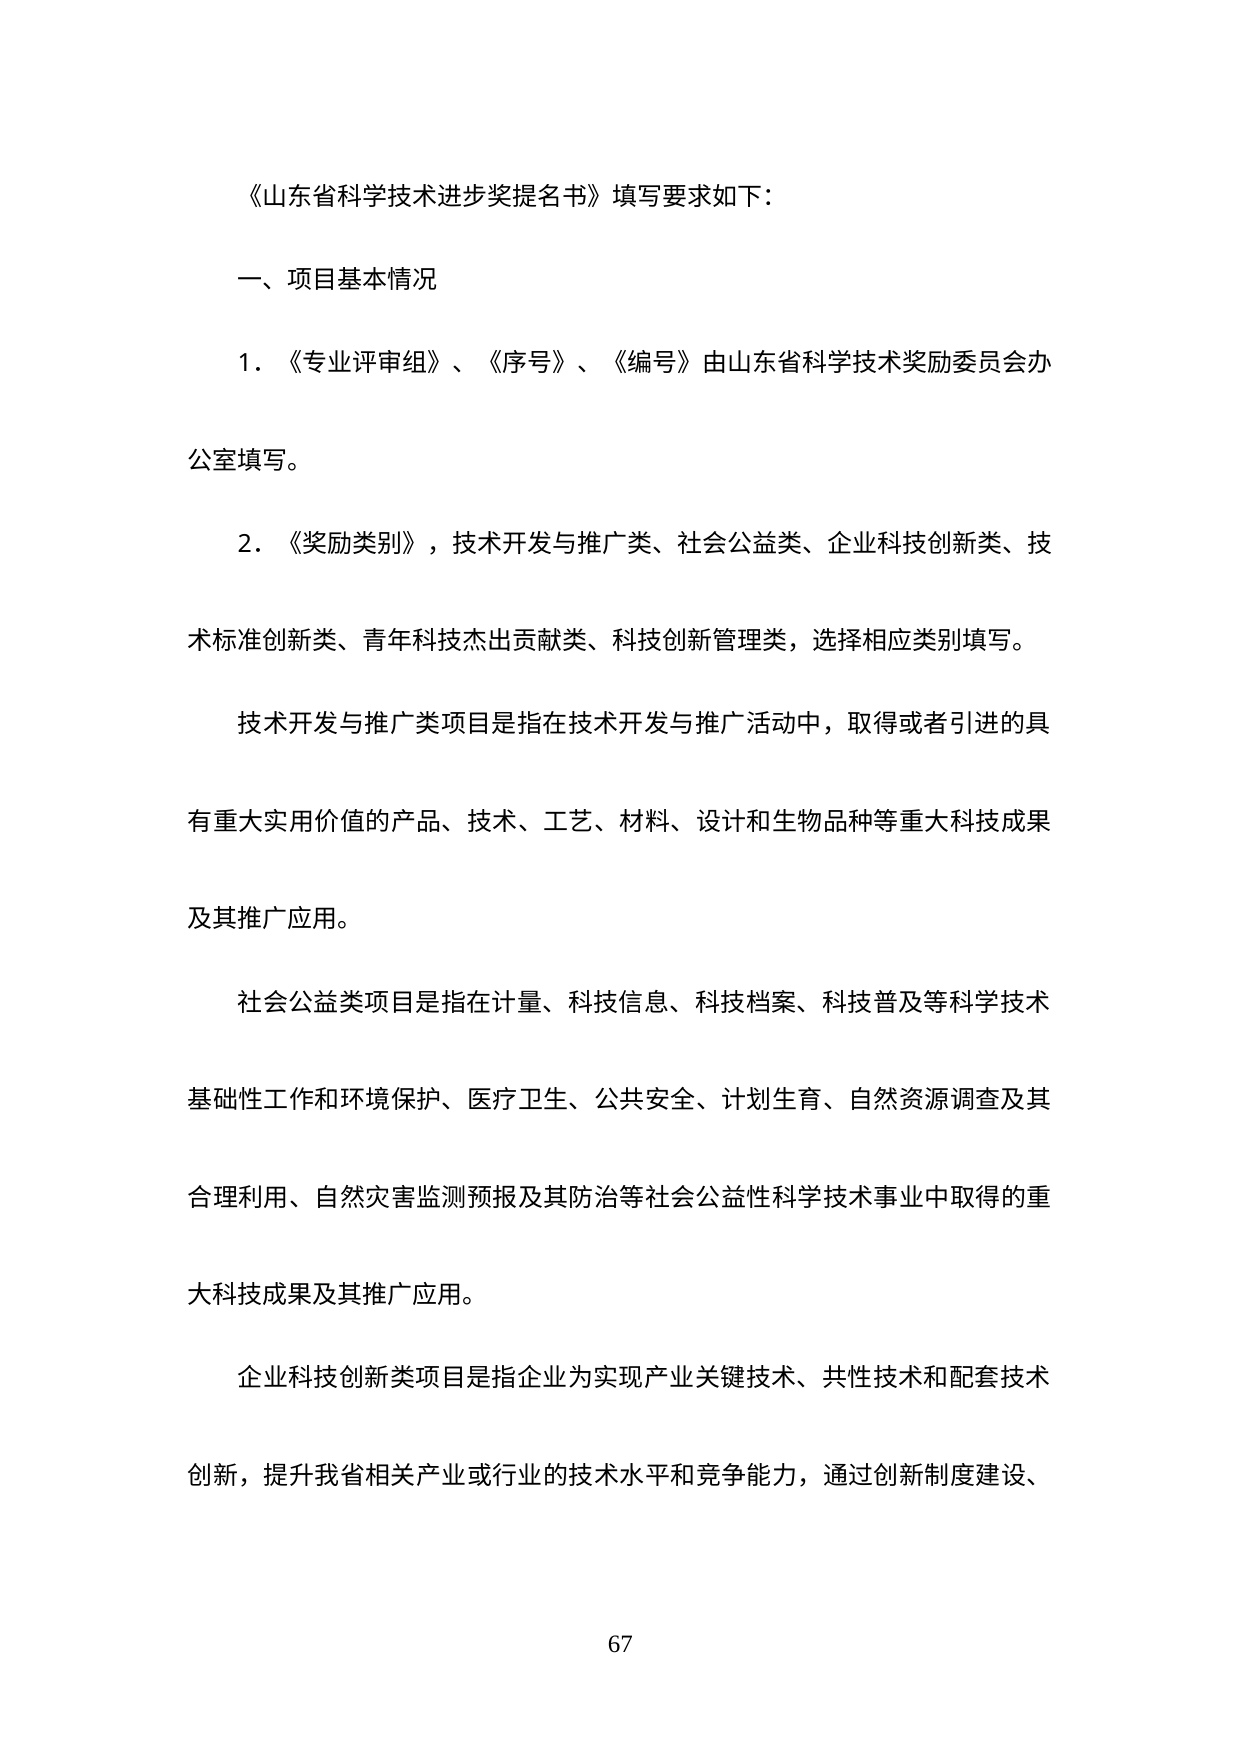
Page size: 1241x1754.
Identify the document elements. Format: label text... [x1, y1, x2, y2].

text 技术开发与推广类项目是指在技术开发与推广活动中，取得或者引进的具有重大实用价值的产品、技术、工艺、材料、设计和生物品种等重大科技成果及其推广应用。 [187, 689, 1053, 949]
text 2．《奖励类别》，技术开发与推广类、社会公益类、企业科技创新类、技术标准创新类、青年科技杰出贡献类、科技创新管理类，选择相应类别填写。 [187, 509, 1053, 671]
text 社会公益类项目是指在计量、科技信息、科技档案、科技普及等科学技术基础性工作和环境保护、医疗卫生、公共安全、计划生育、自然资源调查及其合理利用、自然灾害监测预报及其防治等社会公益性科学技术事业中取得的重大科技成果及其推广应用。 [187, 968, 1053, 1325]
text 1．《专业评审组》、《序号》、《编号》由山东省科学技术奖励委员会办公室填写。 [187, 328, 1053, 491]
text 《山东省科学技术进步奖提名书》填写要求如下： [187, 162, 1053, 227]
text 一、项目基本情况 [187, 245, 1053, 310]
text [187, 1343, 1053, 1506]
